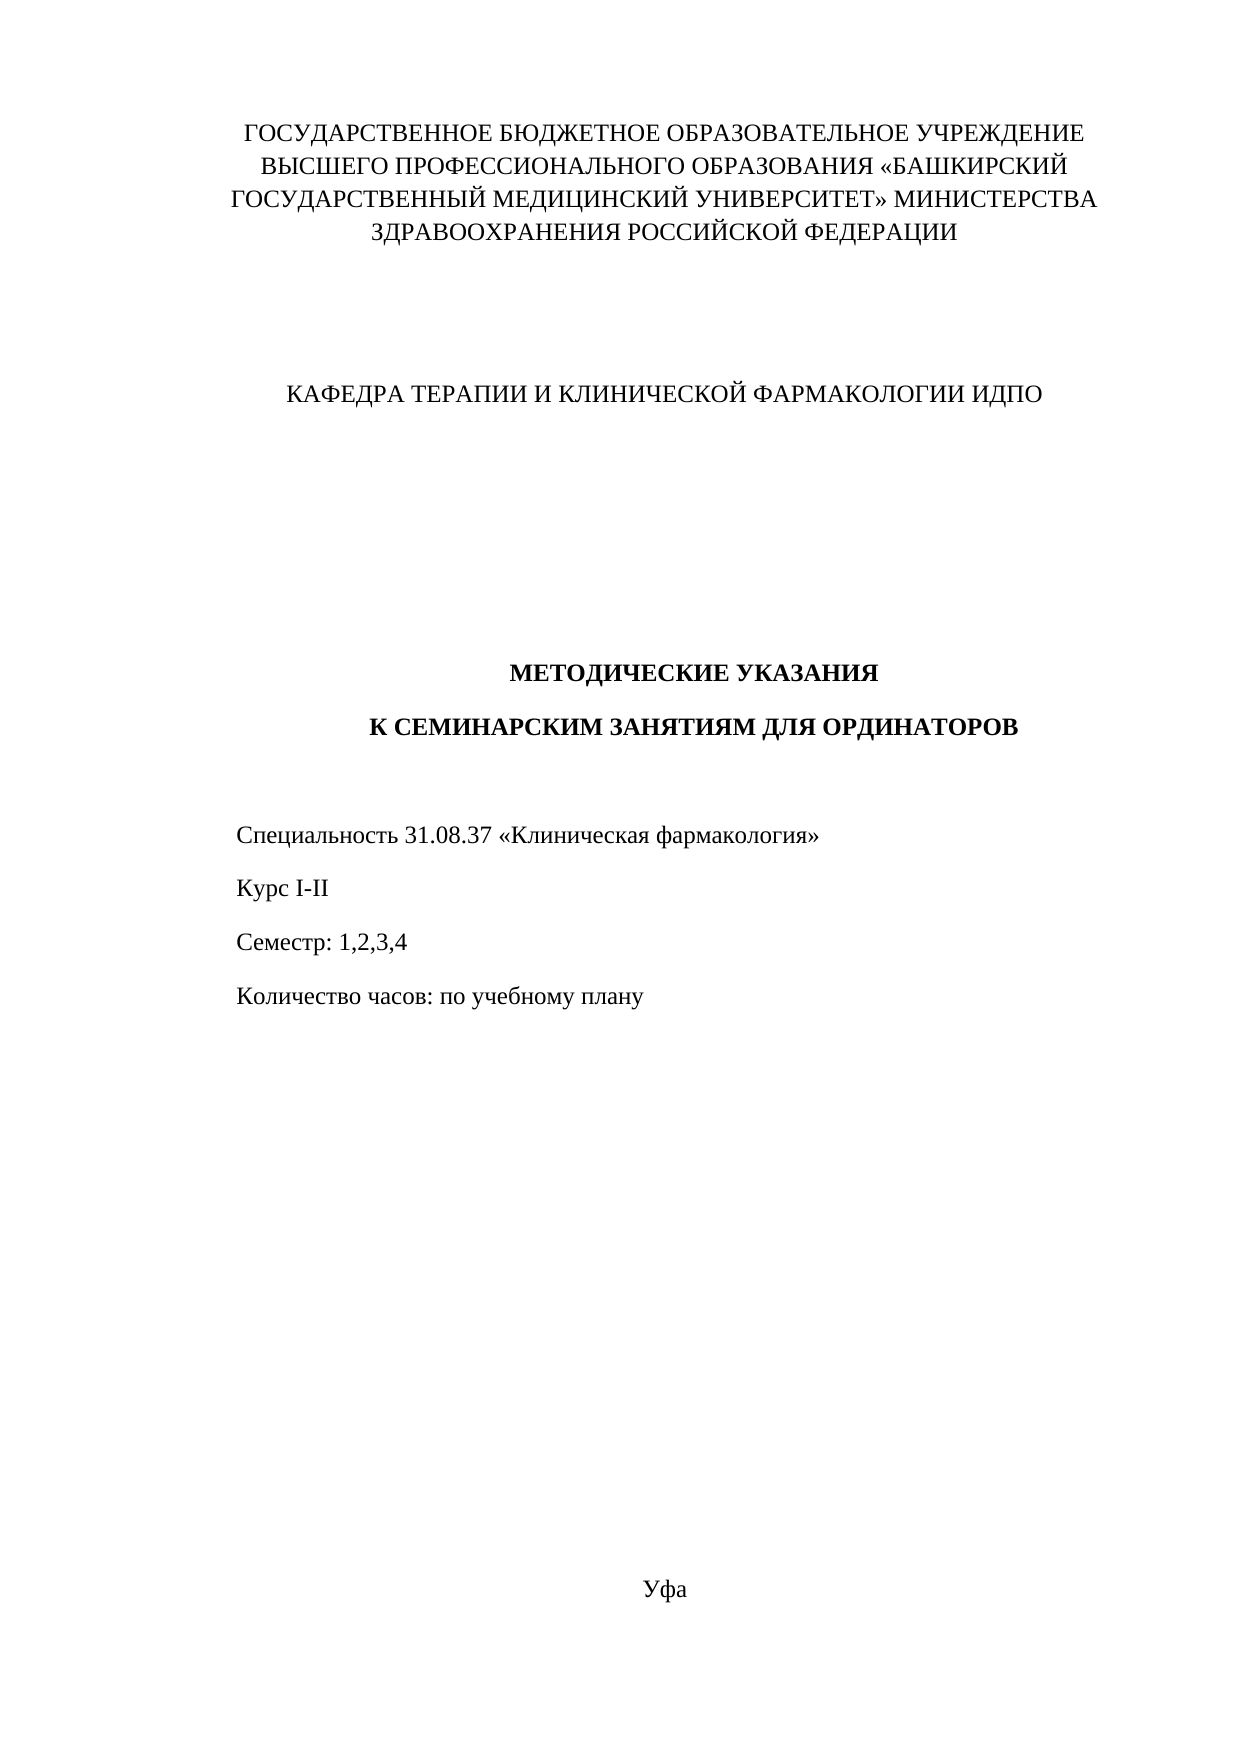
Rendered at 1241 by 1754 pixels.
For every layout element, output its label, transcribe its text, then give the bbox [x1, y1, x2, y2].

text К СЕМИНАРСКИМ ЗАНЯТИЯМ ДЛЯ ОРДИНАТОРОВ [177, 712, 1152, 741]
text МЕТОДИЧЕСКИЕ УКАЗАНИЯ [177, 658, 1152, 687]
text ГОСУДАРСТВЕННОЕ БЮДЖЕТНОЕ ОБРАЗОВАТЕЛЬНОЕ УЧРЕЖДЕНИЕ ВЫСШЕГО ПРОФЕССИОНАЛЬНОГО ОБРАЗОВАНИЯ «БАШКИРСКИЙ ГОСУДАРСТВЕННЫЙ МЕДИЦИНСКИЙ УНИВЕРСИТЕТ» МИНИСТЕРСТВА ЗДРАВООХРАНЕНИЯ РОССИЙСКОЙ ФЕДЕРАЦИИ [177, 118, 1152, 246]
text КАФЕДРА ТЕРАПИИ И КЛИНИЧЕСКОЙ ФАРМАКОЛОГИИ ИДПО [177, 379, 1152, 407]
text Уфа [177, 1574, 1152, 1602]
text Курс I-II [177, 873, 1152, 902]
text Количество часов: по учебному плану [177, 981, 1152, 1010]
text Семестр: 1,2,3,4 [177, 927, 1152, 956]
text Специальность 31.08.37 «Клиническая фармакология» [177, 820, 1152, 848]
